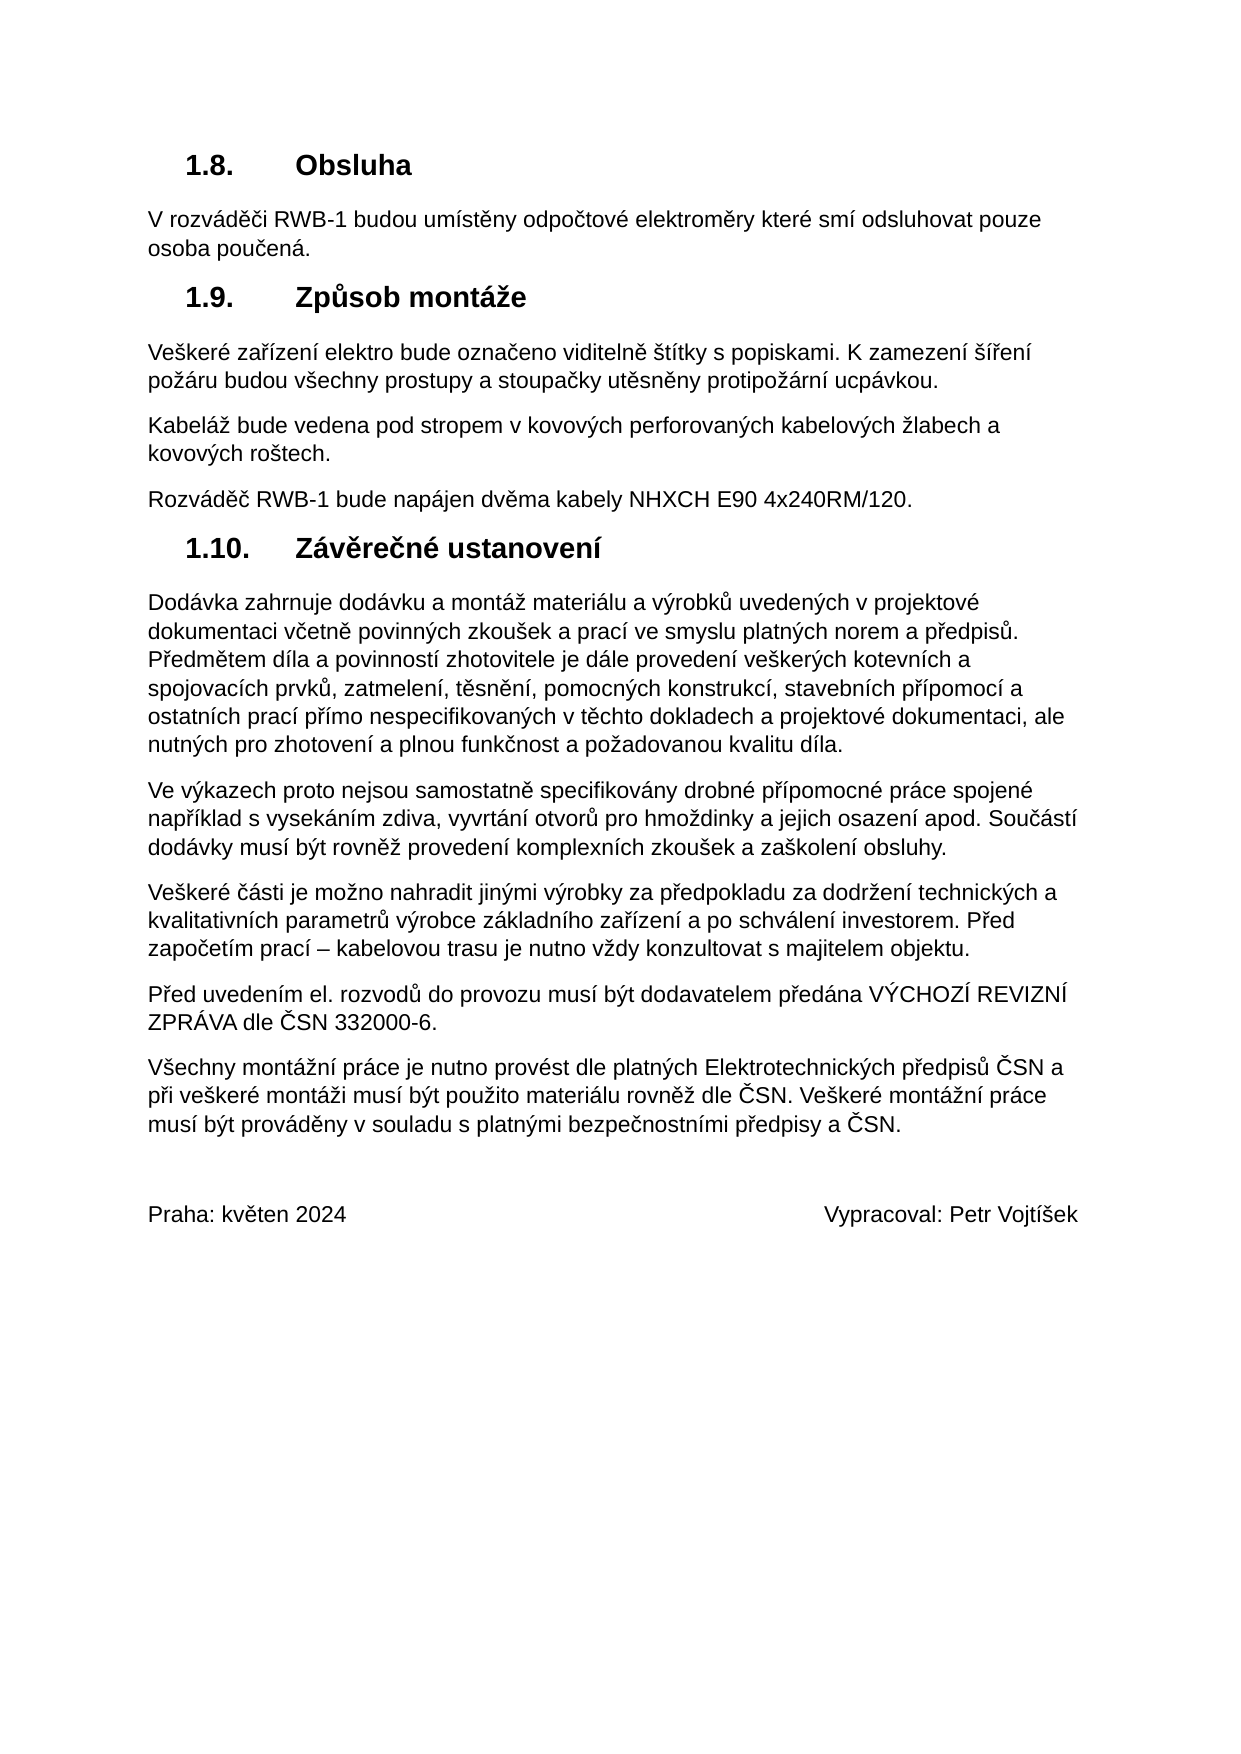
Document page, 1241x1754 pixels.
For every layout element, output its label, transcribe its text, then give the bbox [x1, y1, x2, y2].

text Praha: květen 2024 Vypracoval: Petr Vojtíšek [148, 1201, 1093, 1227]
text Veškeré zařízení elektro bude označeno viditelně štítky s popiskami. K zamezení šíření požáru budou všechny prostupy a stoupačky utěsněny protipožární ucpávkou. [148, 338, 1093, 393]
text Před uvedením el. rozvodů do provozu musí být dodavatelem předána VÝCHOZÍ REVIZNÍ ZPRÁVA dle ČSN 332000-6. [148, 981, 1093, 1035]
subtitle Obsluha [185, 148, 1093, 181]
text Ve výkazech proto nejsou samostatně specifikovány drobné přípomocné práce spojené například s vysekáním zdiva, vyvrtání otvorů pro hmoždinky a jejich osazení apod. Součástí dodávky musí být rovněž provedení komplexních zkoušek a zaškolení obsluhy. [148, 777, 1093, 860]
text V rozváděči RWB-1 budou umístěny odpočtové elektroměry které smí odsluhovat pouze osoba poučená. [148, 206, 1093, 261]
text Všechny montážní práce je nutno provést dle platných Elektrotechnických předpisů ČSN a při veškeré montáži musí být použito materiálu rovněž dle ČSN. Veškeré montážní práce musí být prováděny v souladu s platnými bezpečnostními předpisy a ČSN. [148, 1054, 1093, 1137]
text Kabeláž bude vedena pod stropem v kovových perforovaných kabelových žlabech a kovových roštech. [148, 412, 1093, 467]
subtitle Způsob montáže [185, 280, 1093, 313]
text Dodávka zahrnuje dodávku a montáž materiálu a výrobků uvedených v projektové dokumentaci včetně povinných zkoušek a prací ve smyslu platných norem a předpisů. Předmětem díla a povinností zhotovitele je dále provedení veškerých kotevních a spojovacích prvků, zatmelení, těsnění, pomocných konstrukcí, stavebních přípomocí a ostatních prací přímo nespecifikovaných v těchto dokladech a projektové dokumentaci, ale nutných pro zhotovení a plnou funkčnost a požadovanou kvalitu díla. [148, 589, 1093, 758]
text Veškeré části je možno nahradit jinými výrobky za předpokladu za dodržení technických a kvalitativních parametrů výrobce základního zařízení a po schválení investorem. Před započetím prací – kabelovou trasu je nutno vždy konzultovat s majitelem objektu. [148, 878, 1093, 962]
text Rozváděč RWB-1 bude napájen dvěma kabely NHXCH E90 4x240RM/120. [148, 486, 1093, 512]
subtitle Závěrečné ustanovení [185, 531, 1093, 564]
